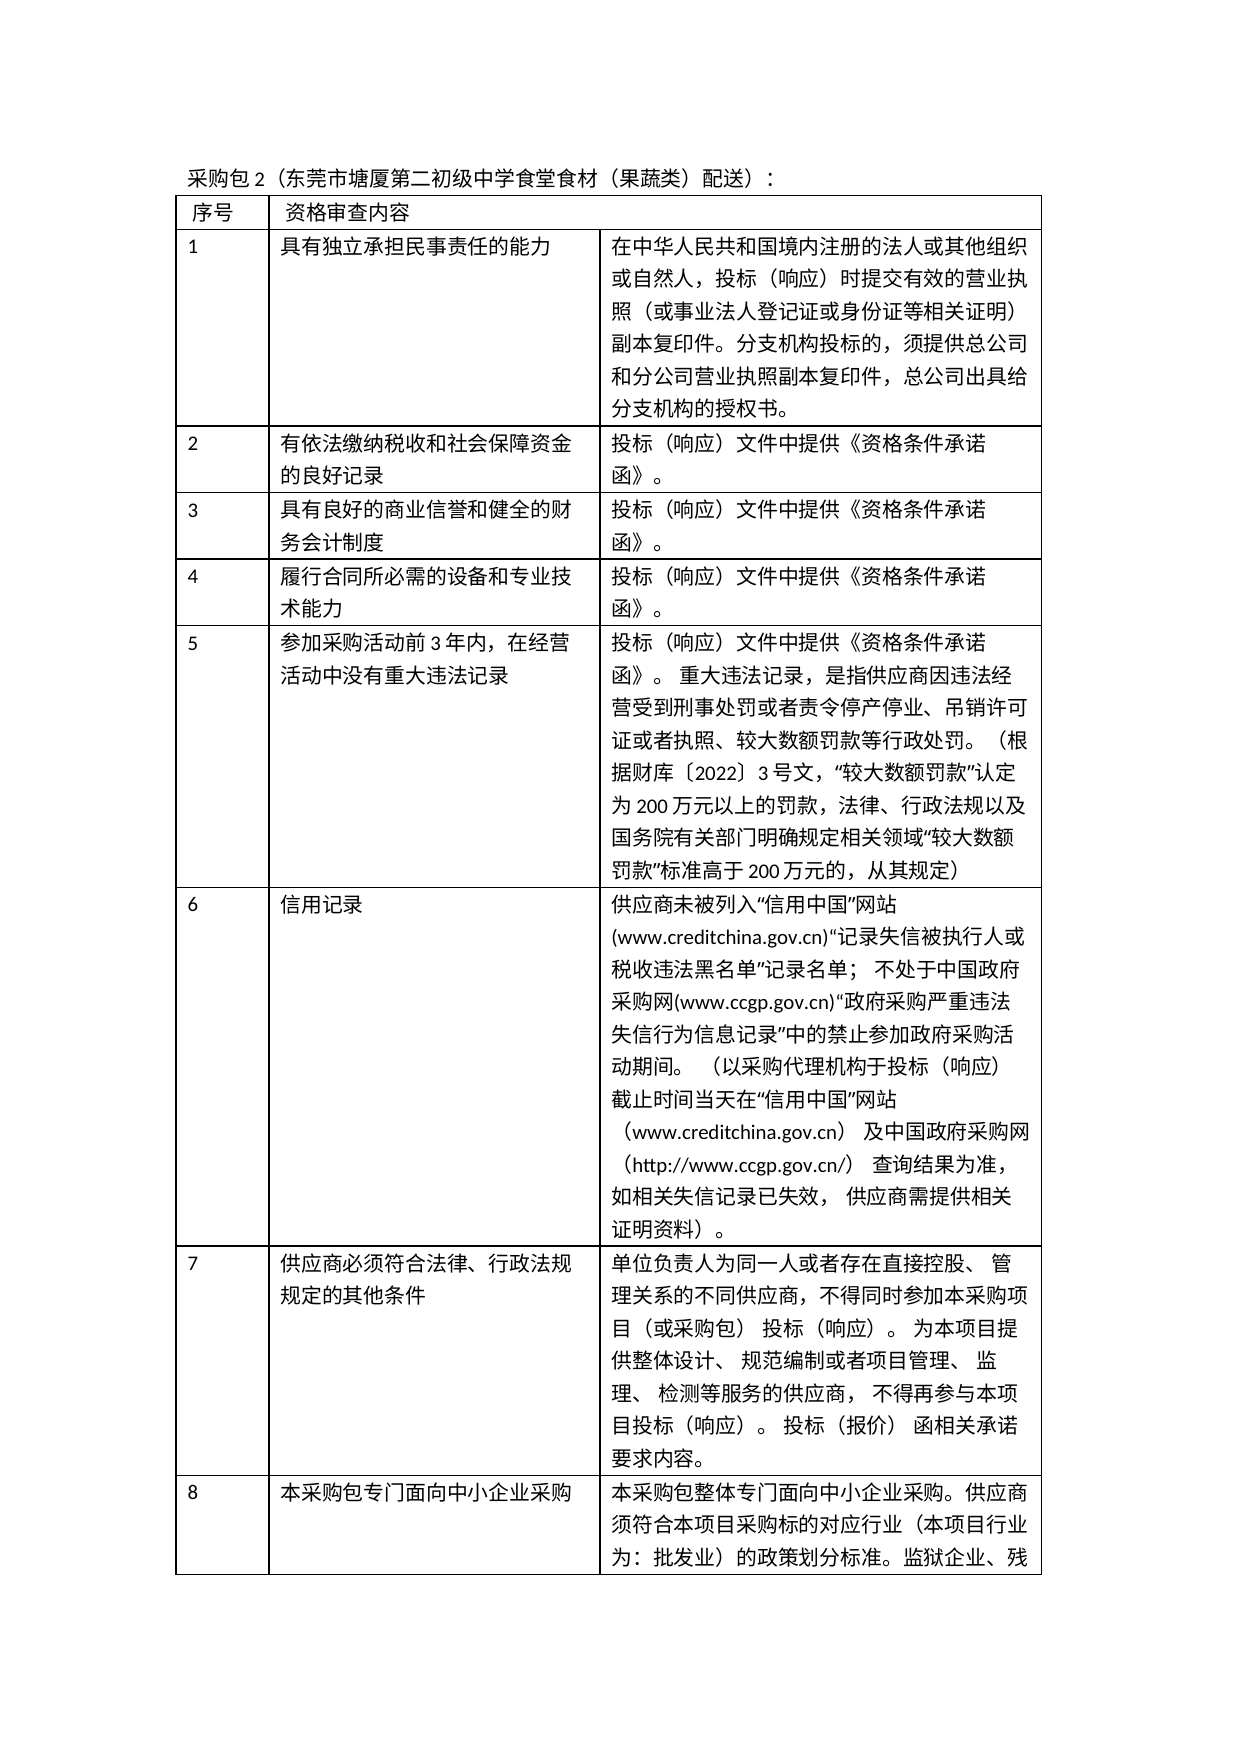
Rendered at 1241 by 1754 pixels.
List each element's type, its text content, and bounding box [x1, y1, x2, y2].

text 采购包2（东莞市塘厦第二初级中学食堂食材（果蔬类）配送）： [187, 162, 1053, 194]
table_cell 履行合同所必需的设备和专业技术能力 [270, 560, 599, 625]
table_cell 具有独立承担民事责任的能力 [270, 230, 599, 425]
table_cell 参加采购活动前3年内，在经营活动中没有重大违法记录 [270, 626, 599, 886]
table_cell 在中华人民共和国境内注册的法人或其他组织或自然人，投标（响应）时提交有效的营业执照（或事业法人登记证或身份证等相关证明） 副本复印件。分支机构投标的，须提供总公司和分公司营业执照副本复印件，总公司出具给分支机构的授权书。 [601, 230, 1041, 425]
table_cell 投标（响应）文件中提供《资格条件承诺函》。 [601, 560, 1041, 625]
table_cell 投标（响应）文件中提供《资格条件承诺函》。 [601, 493, 1041, 558]
table_cell 具有良好的商业信誉和健全的财务会计制度 [270, 493, 599, 558]
table_header 序号 [177, 196, 268, 228]
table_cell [601, 1476, 1041, 1573]
table_cell 单位负责人为同一人或者存在直接控股、 管理关系的不同供应商，不得同时参加本采购项目（或采购包） 投标（响应）。 为本项目提供整体设计、 规范编制或者项目管理、 监理、 检测等服务的供应商， 不得再参与本项目投标（响应）。 投标（报价） 函相关承诺要求内容。 [601, 1247, 1041, 1474]
table_cell 1 [177, 230, 268, 425]
table_cell 信用记录 [270, 888, 599, 1245]
table_cell 4 [177, 560, 268, 625]
table_cell 8 [177, 1476, 268, 1573]
table_header 资格审查内容 [270, 196, 1041, 228]
table_cell 5 [177, 626, 268, 886]
table_cell 2 [177, 427, 268, 492]
table_cell 供应商必须符合法律、行政法规规定的其他条件 [270, 1247, 599, 1474]
table_cell 投标（响应）文件中提供《资格条件承诺函》。 重大违法记录，是指供应商因违法经营受到刑事处罚或者责令停产停业、吊销许可证或者执照、较大数额罚款等行政处罚。（根据财库〔2022〕3号文，“较大数额罚款”认定为200万元以上的罚款，法律、行政法规以及国务院有关部门明确规定相关领域“较大数额罚款”标准高于200万元的，从其规定） [601, 626, 1041, 886]
table_cell 供应商未被列入“信用中国”网站(www.creditchina.gov.cn)“记录失信被执行人或税收违法黑名单”记录名单； 不处于中国政府采购网(www.ccgp.gov.cn)“政府采购严重违法失信行为信息记录”中的禁止参加政府采购活动期间。 （以采购代理机构于投标（响应） 截止时间当天在“信用中国”网站（www.creditchina.gov.cn） 及中国政府采购网（http://www.ccgp.gov.cn/） 查询结果为准， 如相关失信记录已失效， 供应商需提供相关证明资料）。 [601, 888, 1041, 1245]
table_cell 7 [177, 1247, 268, 1474]
table_cell 投标（响应）文件中提供《资格条件承诺函》。 [601, 427, 1041, 492]
table_cell 3 [177, 493, 268, 558]
table_cell 本采购包专门面向中小企业采购 [270, 1476, 599, 1573]
table_cell 有依法缴纳税收和社会保障资金的良好记录 [270, 427, 599, 492]
table_cell 6 [177, 888, 268, 1245]
